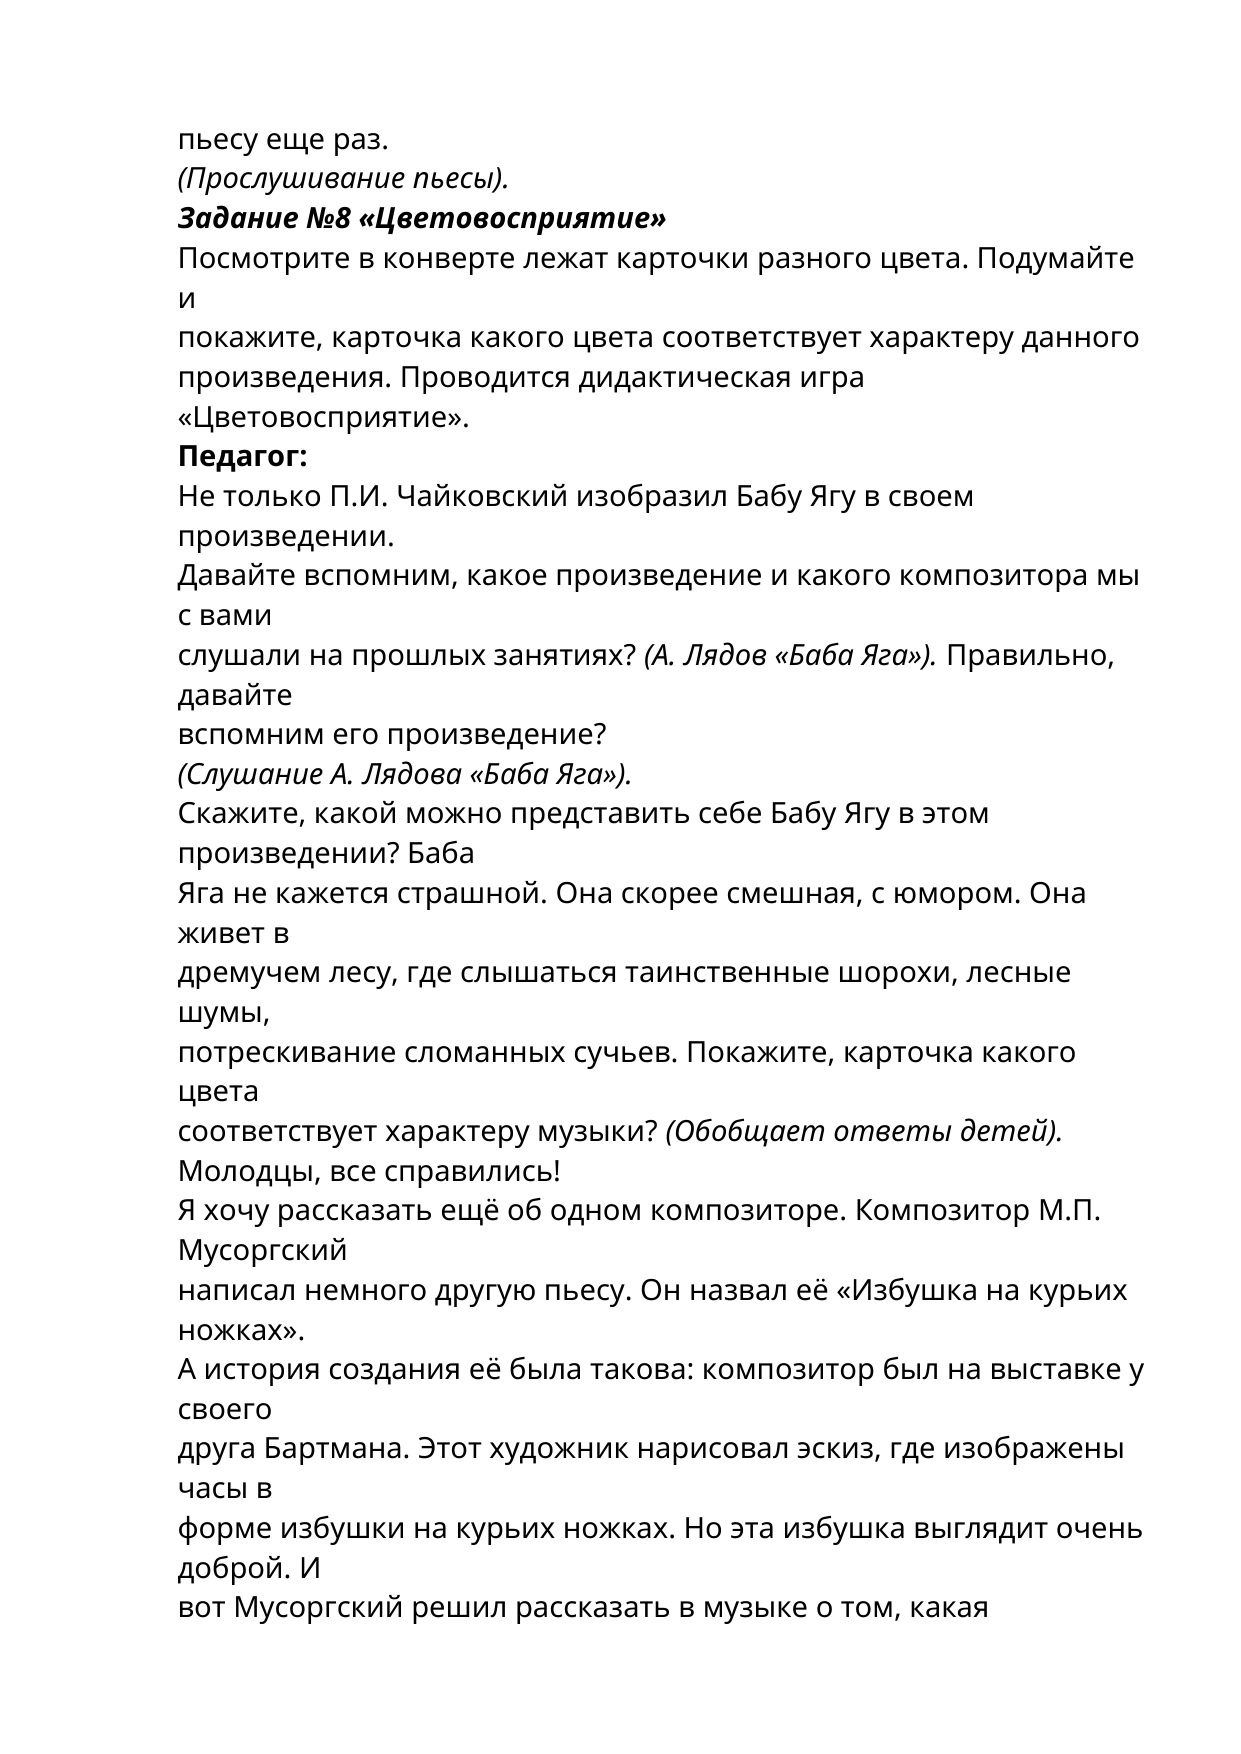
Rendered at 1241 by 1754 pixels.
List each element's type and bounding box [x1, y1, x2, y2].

text [177, 118, 1152, 1626]
